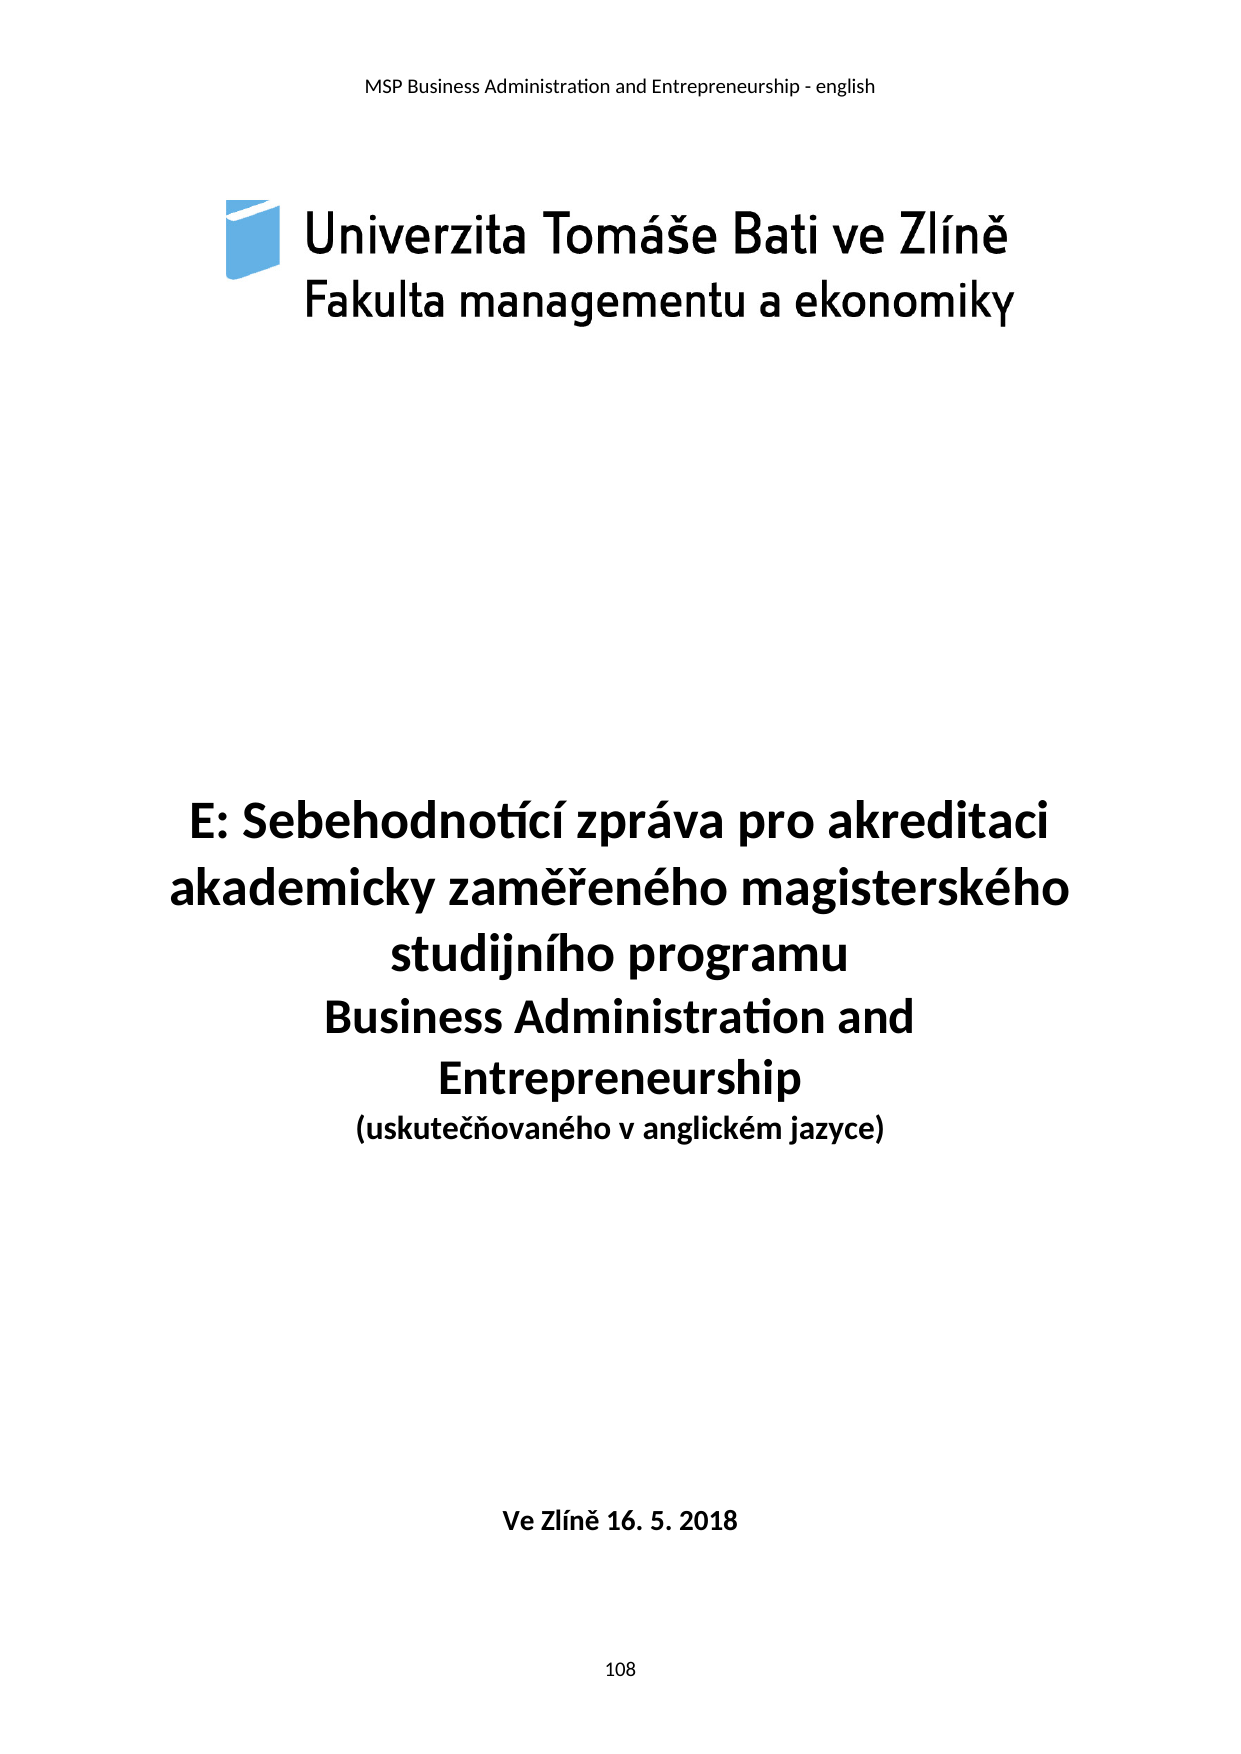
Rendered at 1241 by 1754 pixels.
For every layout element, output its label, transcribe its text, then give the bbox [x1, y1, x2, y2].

text Ve Zlíně 16. 5. 2018 [148, 1502, 1093, 1537]
text (uskutečňovaného v anglickém jazyce) [148, 1107, 1093, 1148]
text E: Sebehodnotící zpráva pro akreditaci akademicky zaměřeného magisterského studijního programu [148, 786, 1093, 985]
picture [147, 147, 1093, 370]
text Business Administration and Entrepreneurship [148, 985, 1093, 1107]
